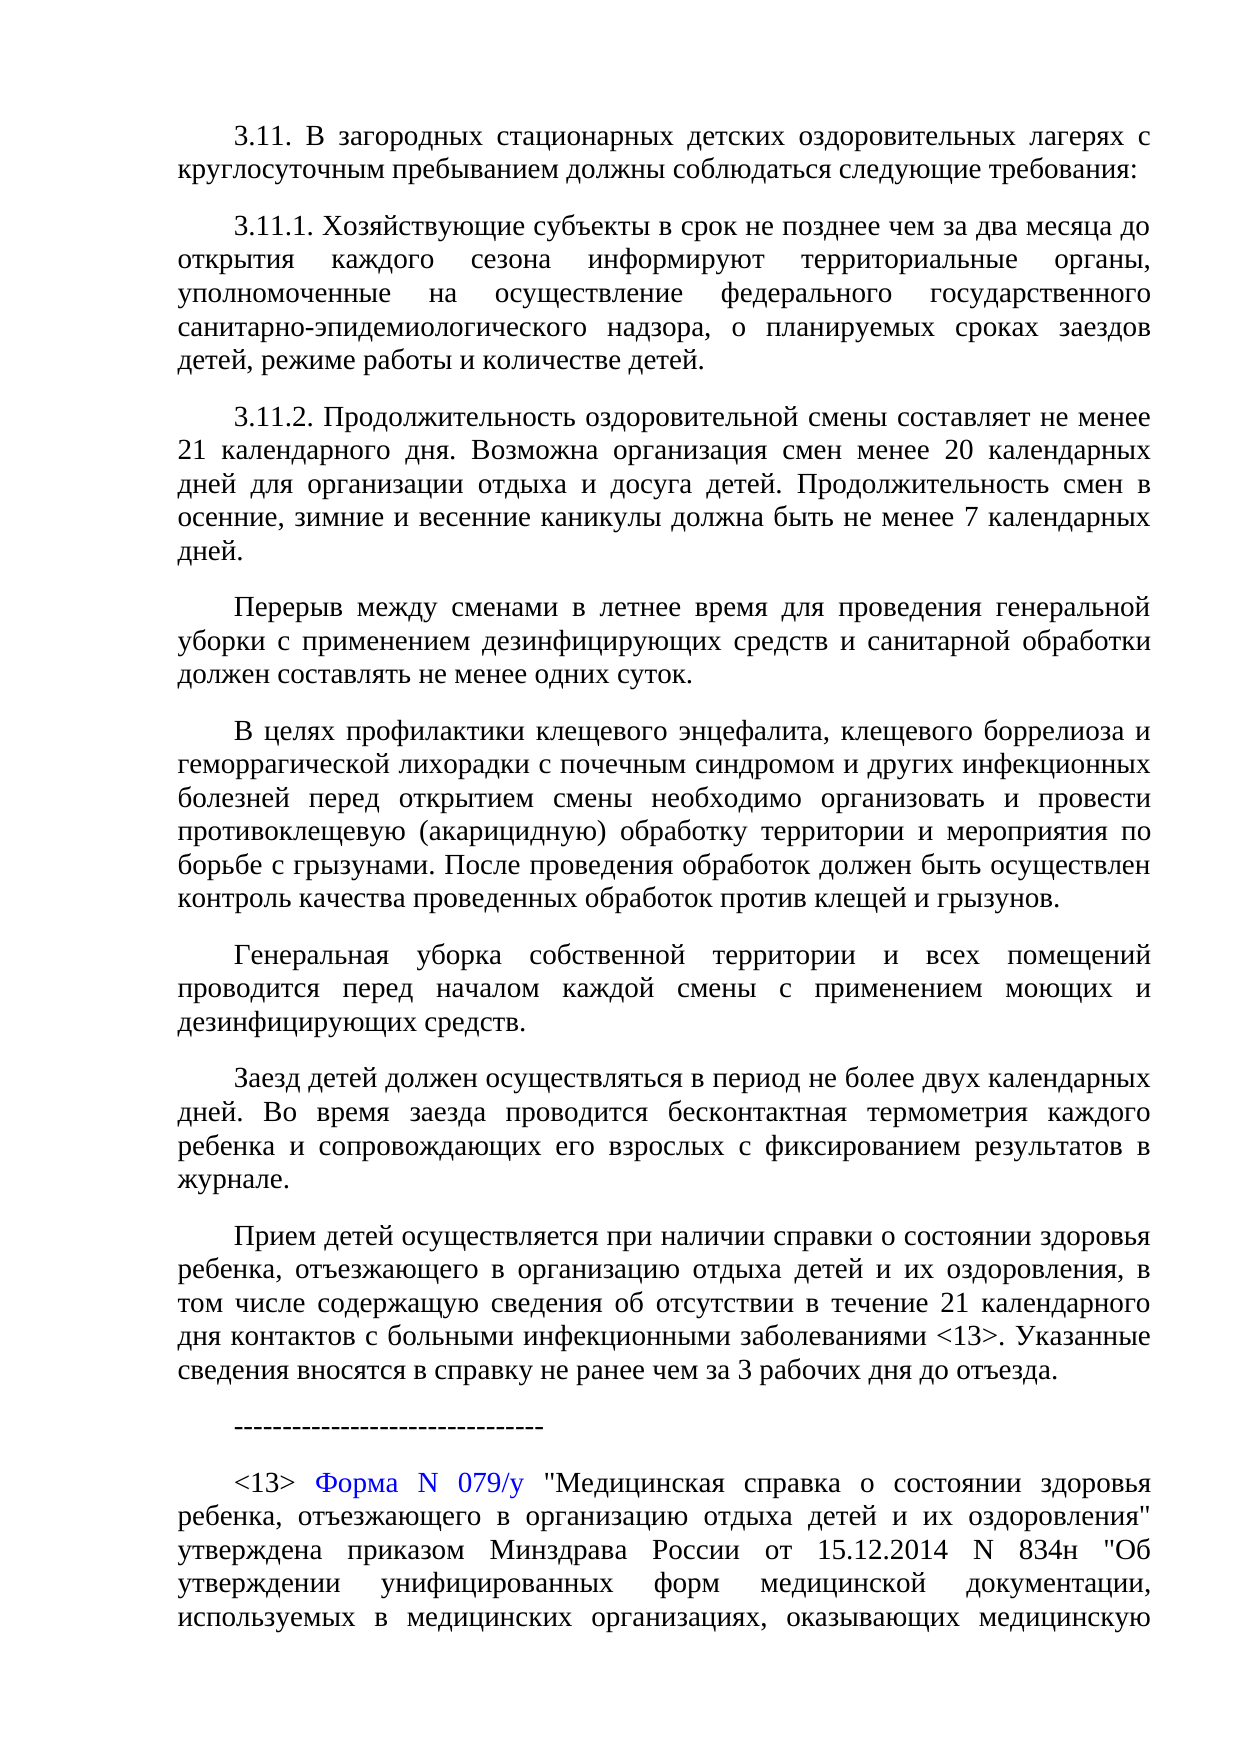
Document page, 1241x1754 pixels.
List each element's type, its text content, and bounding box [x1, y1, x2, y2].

text Прием детей осуществляется при наличии справки о состоянии здоровья ребенка, отъезжающего в организацию отдыха детей и их оздоровления, в том числе содержащую сведения об отсутствии в течение 21 календарного дня контактов с больными инфекционными заболеваниями <13>. Указанные сведения вносятся в справку не ранее чем за 3 рабочих дня до отъезда. [177, 1218, 1152, 1385]
text 3.11.2. Продолжительность оздоровительной смены составляет не менее 21 календарного дня. Возможна организация смен менее 20 календарных дней для организации отдыха и досуга детей. Продолжительность смен в осенние, зимние и весенние каникулы должна быть не менее 7 календарных дней. [177, 399, 1152, 566]
text Заезд детей должен осуществляться в период не более двух календарных дней. Во время заезда проводится бесконтактная термометрия каждого ребенка и сопровождающих его взрослых с фиксированием результатов в журнале. [177, 1061, 1152, 1195]
text 3.11.1. Хозяйствующие субъекты в срок не позднее чем за два месяца до открытия каждого сезона информируют территориальные органы, уполномоченные на осуществление федерального государственного санитарно-эпидемиологического надзора, о планируемых сроках заездов детей, режиме работы и количестве детей. [177, 208, 1152, 376]
text Перерыв между сменами в летнее время для проведения генеральной уборки с применением дезинфицирующих средств и санитарной обработки должен составлять не менее одних суток. [177, 589, 1152, 690]
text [177, 1465, 1152, 1632]
text -------------------------------- [177, 1408, 1152, 1442]
text Генеральная уборка собственной территории и всех помещений проводится перед началом каждой смены с применением моющих и дезинфицирующих средств. [177, 937, 1152, 1038]
text 3.11. В загородных стационарных детских оздоровительных лагерях с круглосуточным пребыванием должны соблюдаться следующие требования: [177, 118, 1152, 185]
text В целях профилактики клещевого энцефалита, клещевого боррелиоза и геморрагической лихорадки с почечным синдромом и других инфекционных болезней перед открытием смены необходимо организовать и провести противоклещевую (акарицидную) обработку территории и мероприятия по борьбе с грызунами. После проведения обработок должен быть осуществлен контроль качества проведенных обработок против клещей и грызунов. [177, 713, 1152, 914]
